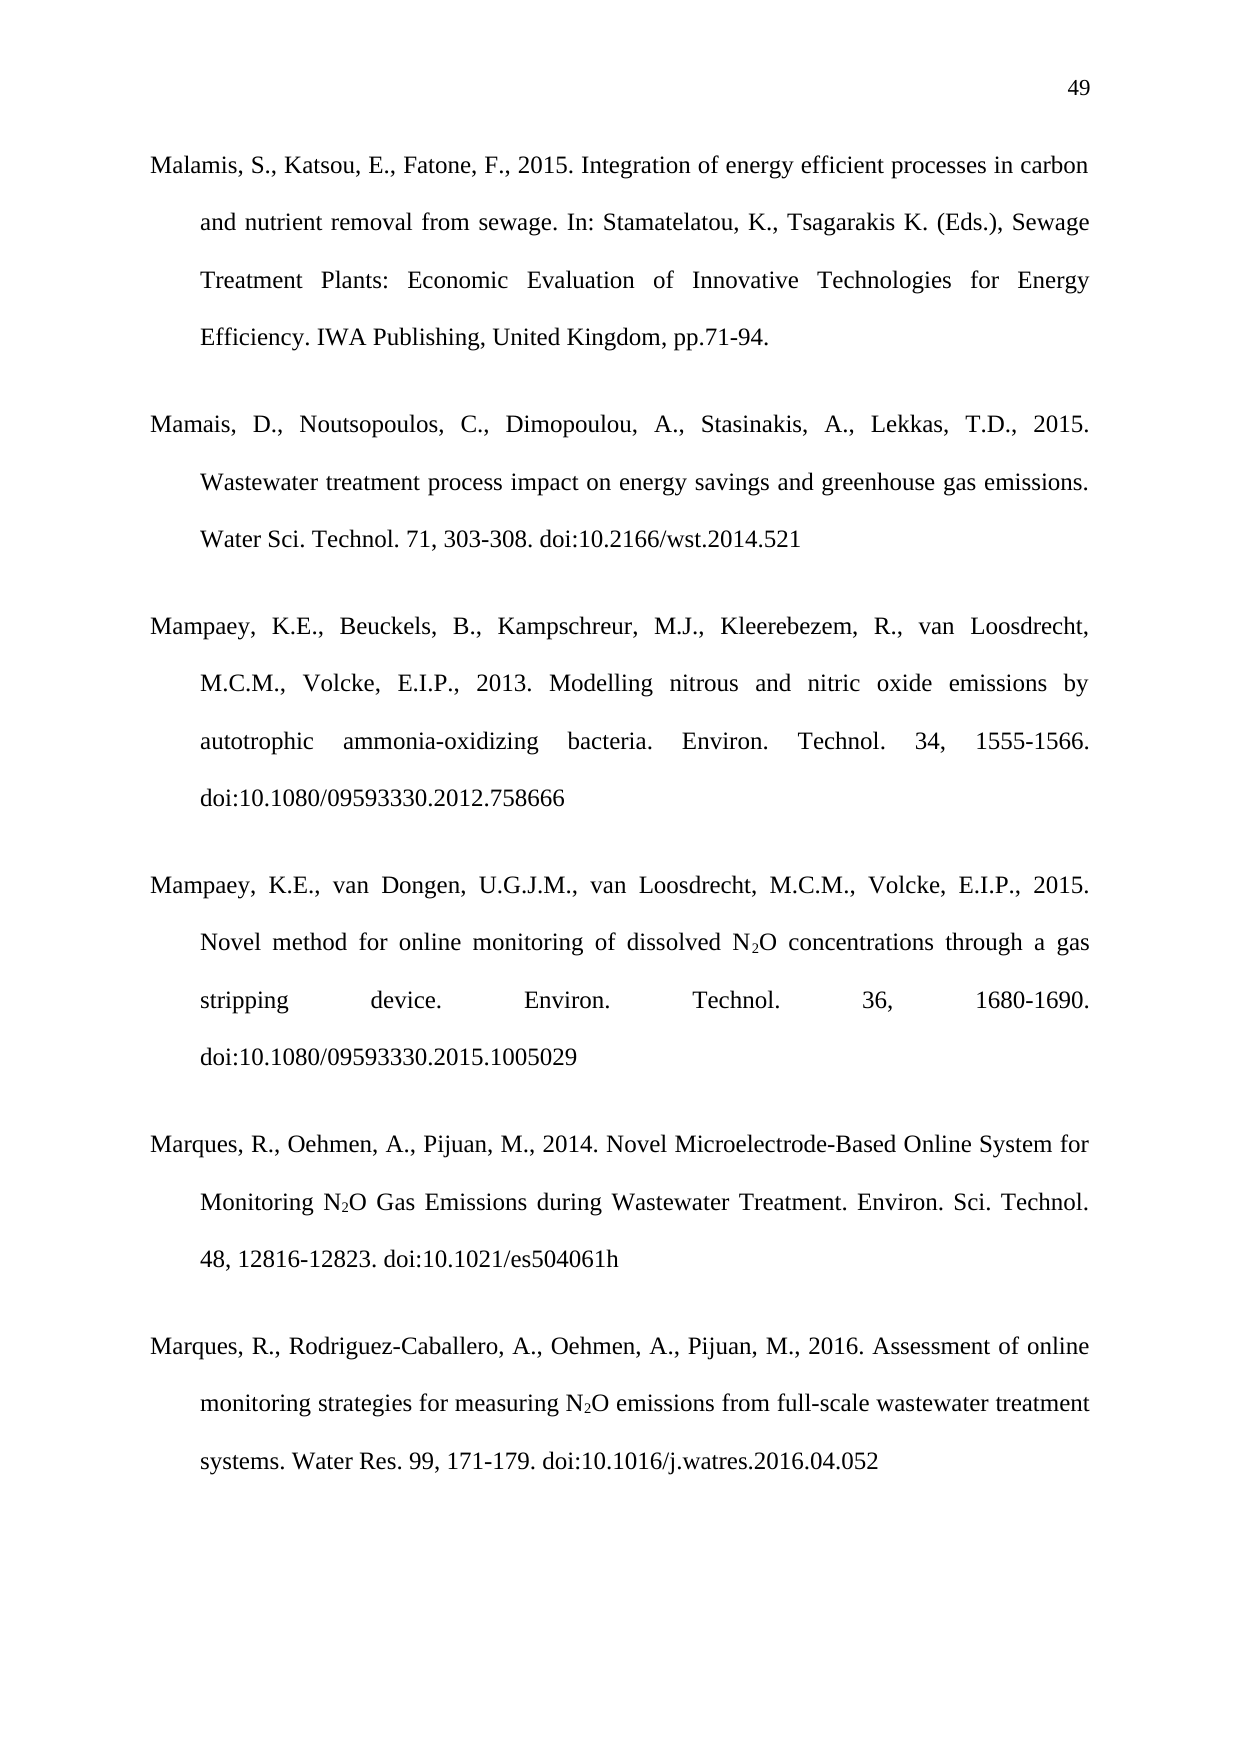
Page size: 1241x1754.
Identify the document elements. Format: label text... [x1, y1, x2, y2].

text Marques, R., Oehmen, A., Pijuan, M., 2014. Novel Microelectrode-Based Online System for Monitoring N2O Gas Emissions during Wastewater Treatment. Environ. Sci. Technol. 48, 12816-12823. doi:10.1021/es504061h [150, 1129, 1090, 1273]
text Mampaey, K.E., Beuckels, B., Kampschreur, M.J., Kleerebezem, R., van Loosdrecht, M.C.M., Volcke, E.I.P., 2013. Modelling nitrous and nitric oxide emissions by autotrophic ammonia-oxidizing bacteria. Environ. Technol. 34, 1555-1566. doi:10.1080/09593330.2012.758666 [150, 611, 1090, 812]
text Mamais, D., Noutsopoulos, C., Dimopoulou, A., Stasinakis, A., Lekkas, T.D., 2015. Wastewater treatment process impact on energy savings and greenhouse gas emissions. Water Sci. Technol. 71, 303-308. doi:10.2166/wst.2014.521 [150, 409, 1090, 553]
text Marques, R., Rodriguez-Caballero, A., Oehmen, A., Pijuan, M., 2016. Assessment of online monitoring strategies for measuring N2O emissions from full-scale wastewater treatment systems. Water Res. 99, 171-179. doi:10.1016/j.watres.2016.04.052 [150, 1331, 1090, 1474]
text Mampaey, K.E., van Dongen, U.G.J.M., van Loosdrecht, M.C.M., Volcke, E.I.P., 2015. Novel method for online monitoring of dissolved N2O concentrations through a gas stripping device. Environ. Technol. 36, 1680-1690. doi:10.1080/09593330.2015.1005029 [150, 870, 1090, 1071]
text Malamis, S., Katsou, E., Fatone, F., 2015. Integration of energy efficient processes in carbon and nutrient removal from sewage. Ιn: Stamatelatou, K., Tsagarakis K. (Eds.), Sewage Treatment Plants: Economic Evaluation of Innovative Technologies for Energy Efficiency. IWA Publishing, United Kingdom, pp.71-94. [150, 150, 1090, 351]
